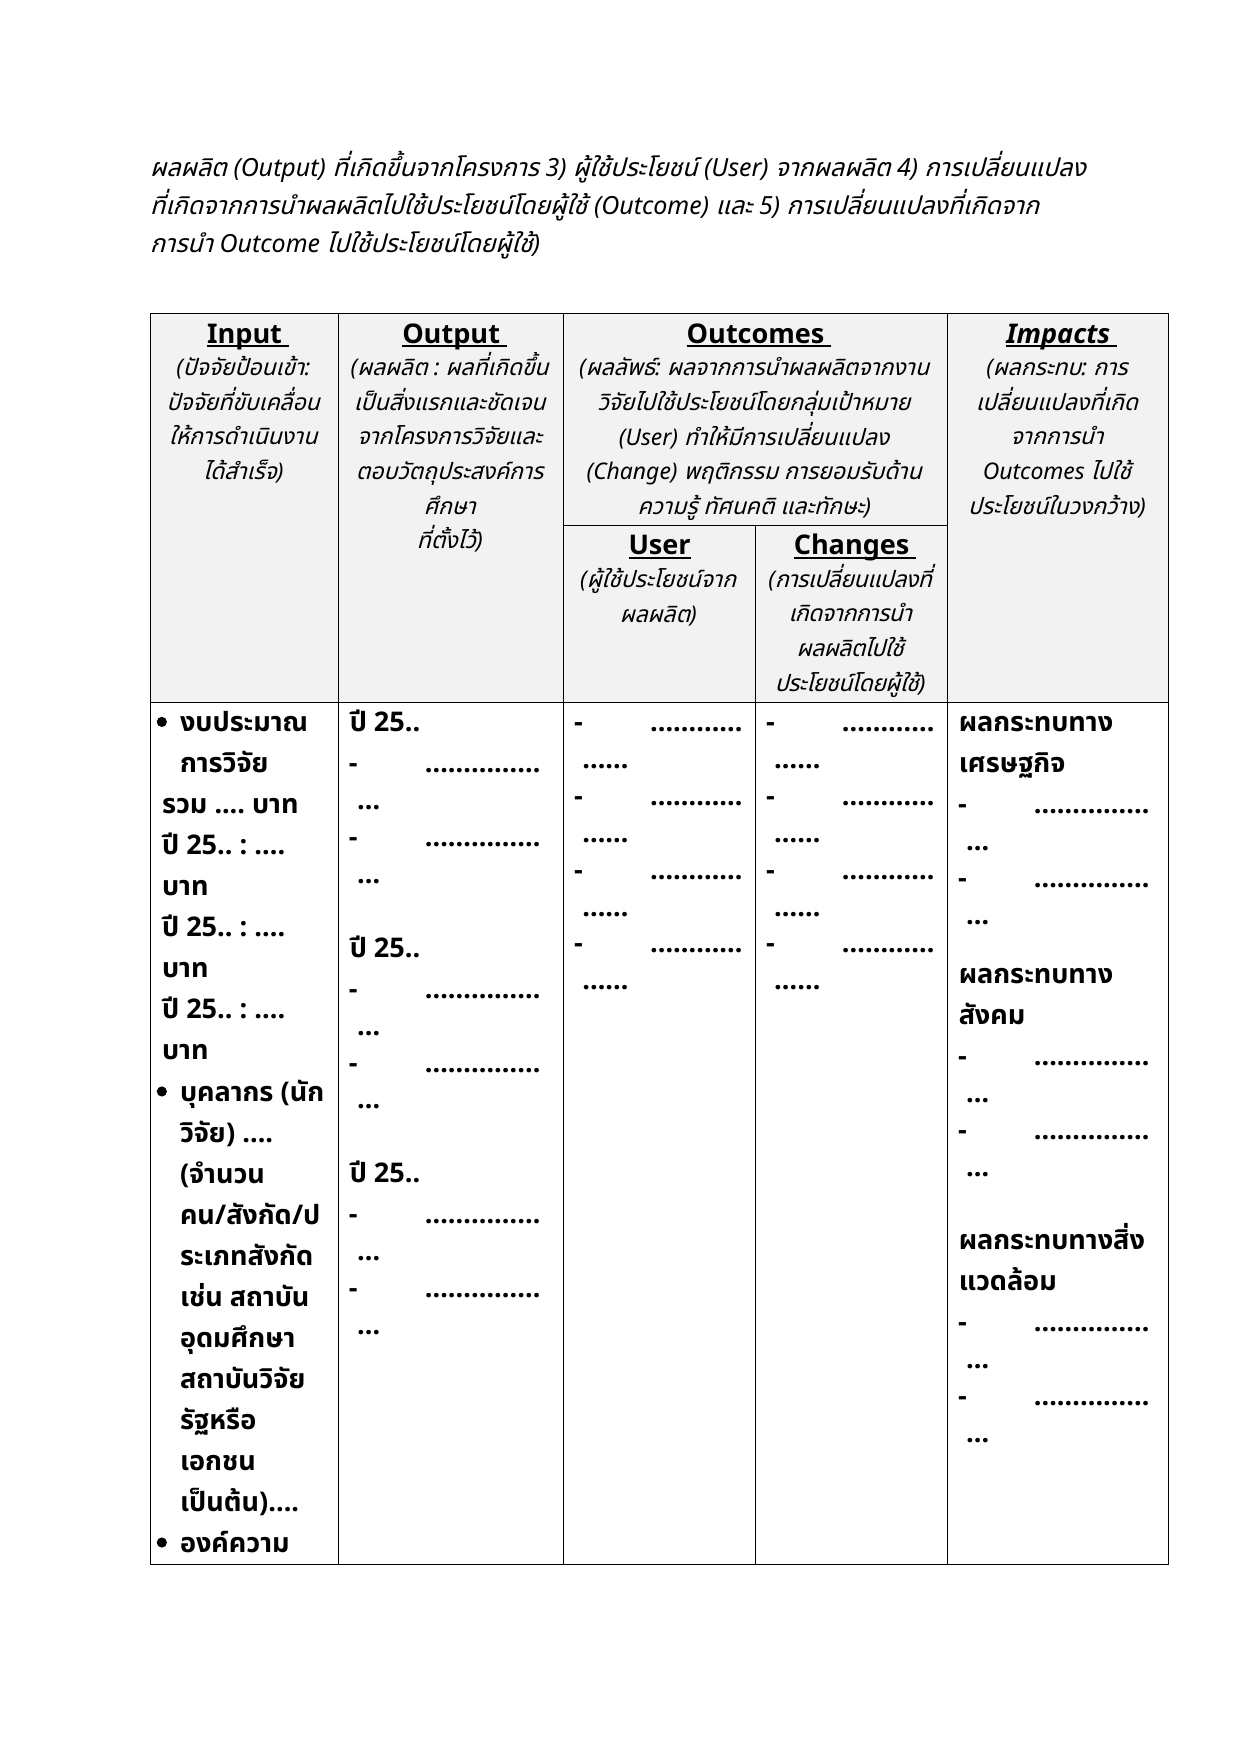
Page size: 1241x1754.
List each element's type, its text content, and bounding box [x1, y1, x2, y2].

table_cell Changes (การเปลี่ยนแปลงที่เกิดจากการนำผลผลิตไปใช้ประโยชน์โดยผู้ใช้) [756, 526, 947, 702]
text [150, 150, 1090, 264]
table_cell ……………… ……………… ……………… ……………… [756, 703, 947, 1564]
table_cell User (ผู้ใช้ประโยชน์จากผลผลิต) [564, 526, 755, 702]
table_header Input (ปัจจัยป้อนเข้า: ปัจจัยที่ขับเคลื่อนให้การดำเนินงานได้สำเร็จ) [151, 314, 338, 702]
table_cell งบประมาณการวิจัย รวม …. บาท ปี 25.. : …. บาท ปี 25.. : …. บาท ปี 25.. : …. บาท บุคลากร (นักวิจัย) ….(จำนวนคน/สังกัด/ประเภทสังกัด เช่น สถาบันอุดมศึกษา สถาบันวิจัยรัฐหรือเอกชน เป็นต้น)…. องค์ความรู้/ผลการศึกษาเดิมจากโครงการวิจัยก่อนหน้าที่ใช้ต่อยอดในงานวิจัย (ถ้ามี) [151, 703, 338, 1564]
table_header Output (ผลผลิต : ผลที่เกิดขึ้นเป็นสิ่งแรกและชัดเจนจากโครงการวิจัยและตอบวัตถุประสงค์การศึกษา ที่ตั้งไว้) [339, 314, 563, 702]
table_cell ผลกระทบทางเศรษฐกิจ ……………… ……………… ผลกระทบทางสังคม ……………… ……………… ผลกระทบทางสิ่งแวดล้อม ……………… ……………… [948, 703, 1168, 1564]
table_cell ปี 25.. ……………… ……………… ปี 25.. ……………… ……………… ปี 25.. ……………… ……………… [339, 703, 563, 1564]
table_header Impacts (ผลกระทบ: การเปลี่ยนแปลงที่เกิดจากการนำ Outcomes ไปใช้ประโยชน์ในวงกว้าง) [948, 314, 1168, 702]
table_header Outcomes (ผลลัพธ์: ผลจากการนำผลผลิตจากงานวิจัยไปใช้ประโยชน์โดยกลุ่มเป้าหมาย (User) ทำให้มีการเปลี่ยนแปลง (Change) พฤติกรรม การยอมรับด้านความรู้ ทัศนคติ และทักษะ) [564, 314, 947, 525]
table_cell ……………… ……………… ……………… ……………… [564, 703, 755, 1564]
